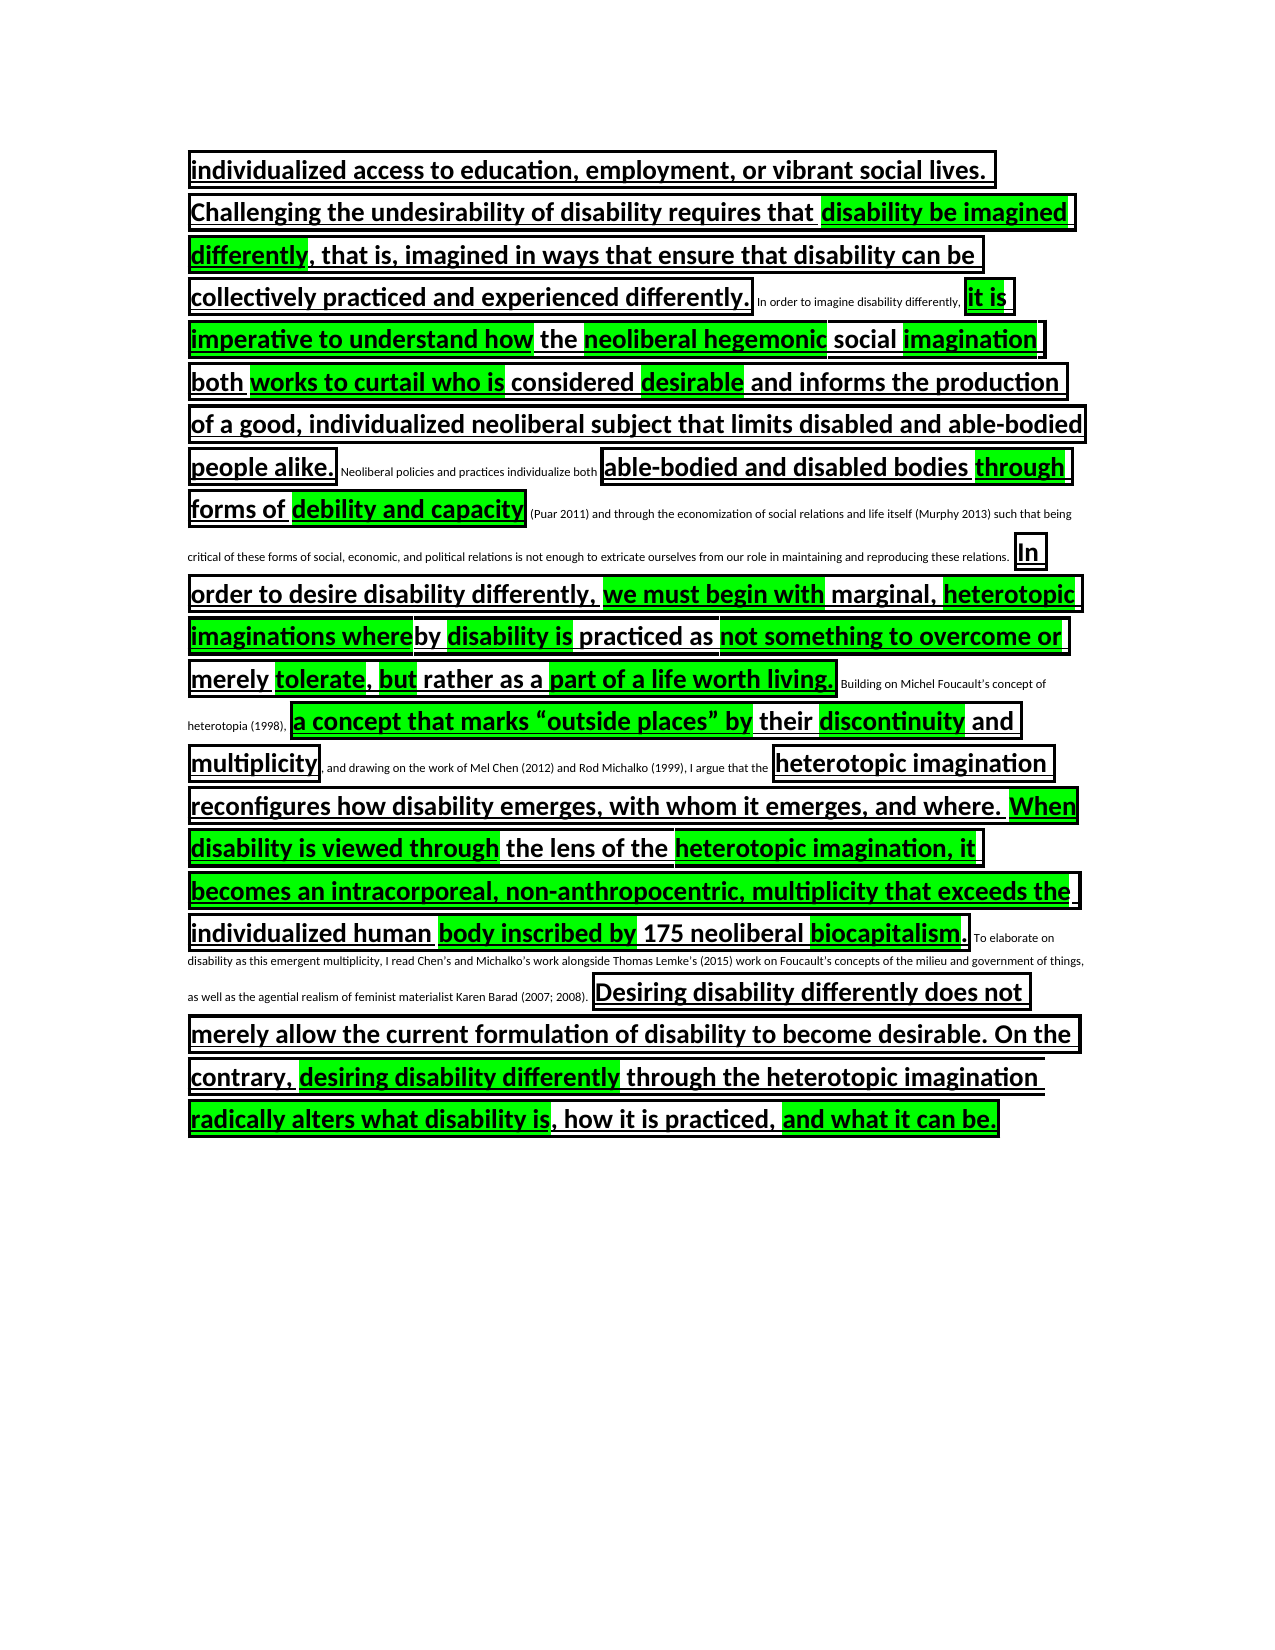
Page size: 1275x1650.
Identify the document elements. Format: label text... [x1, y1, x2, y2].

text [187, 150, 1087, 404]
